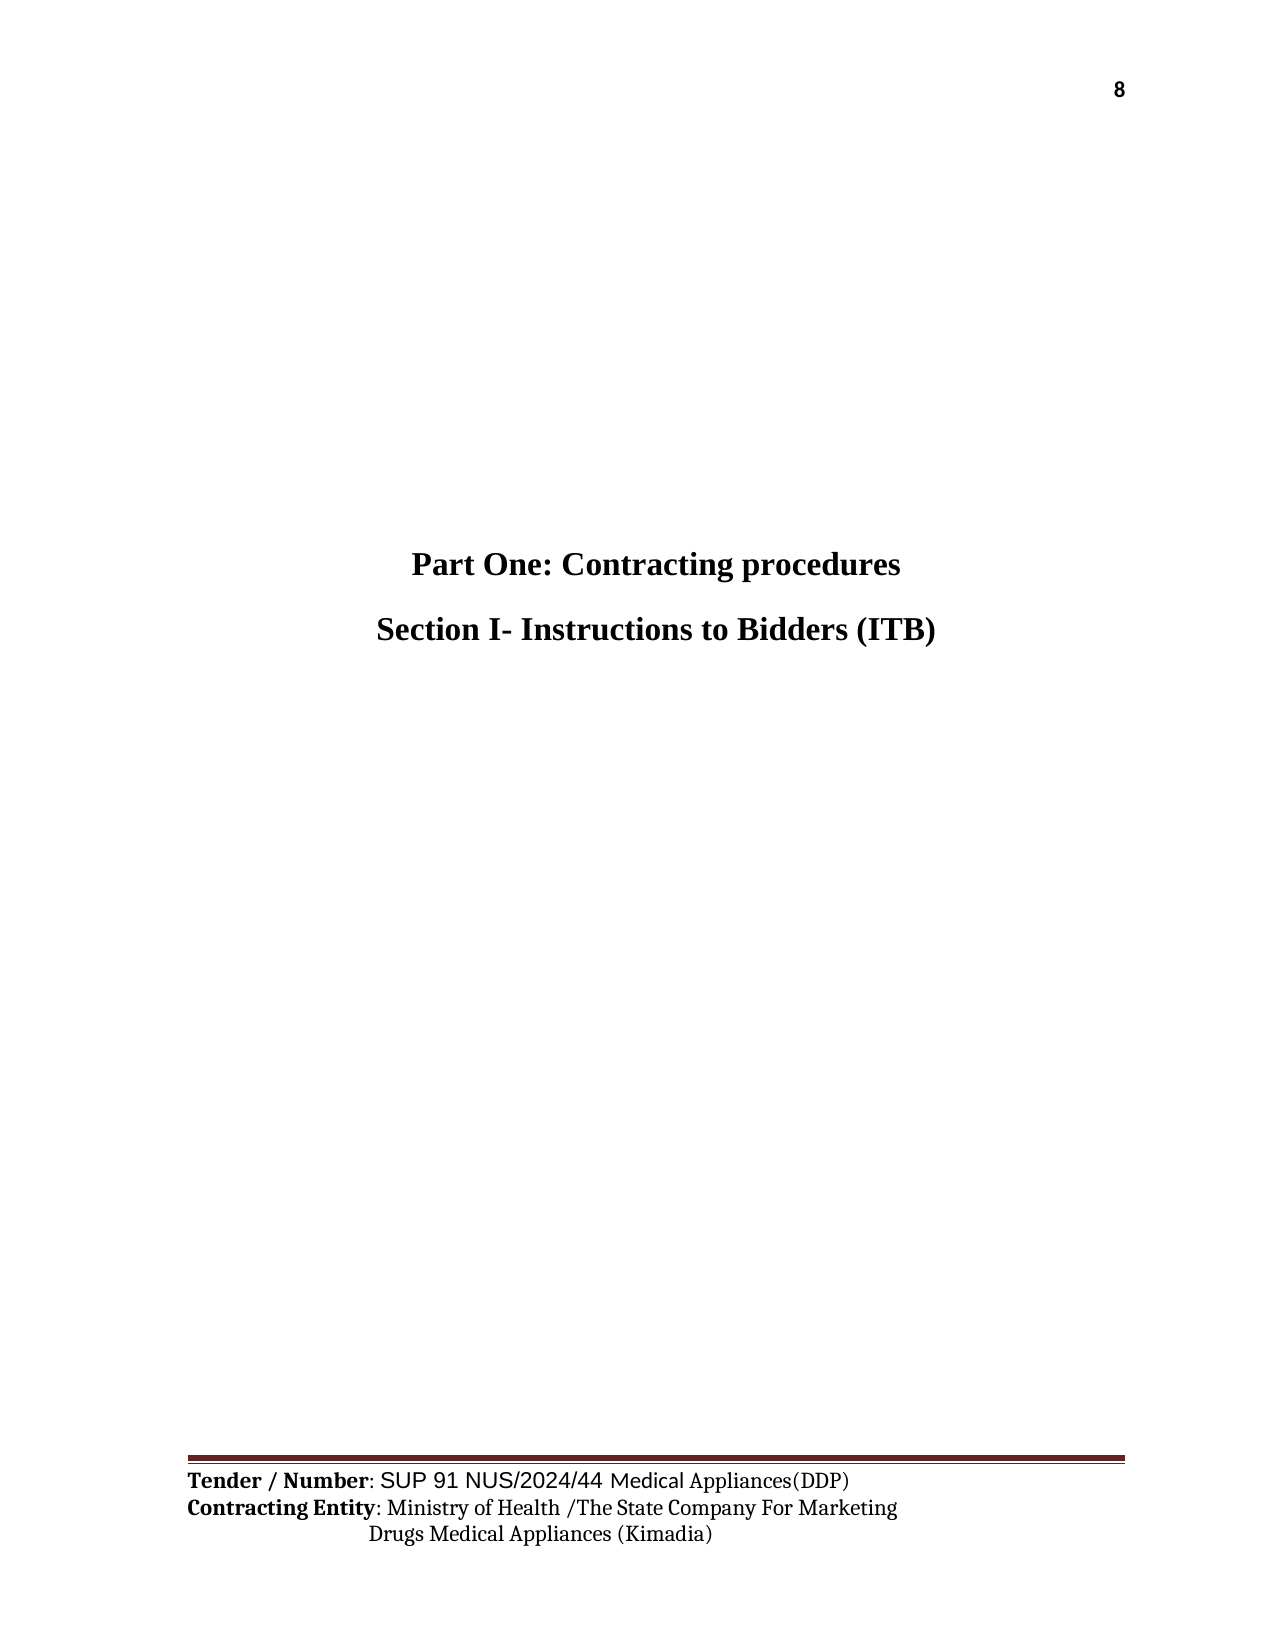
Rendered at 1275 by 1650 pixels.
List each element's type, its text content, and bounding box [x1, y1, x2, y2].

text Part One: Contracting procedures [187, 544, 1125, 582]
text Section I- Instructions to Bidders (ITB) [187, 609, 1125, 647]
